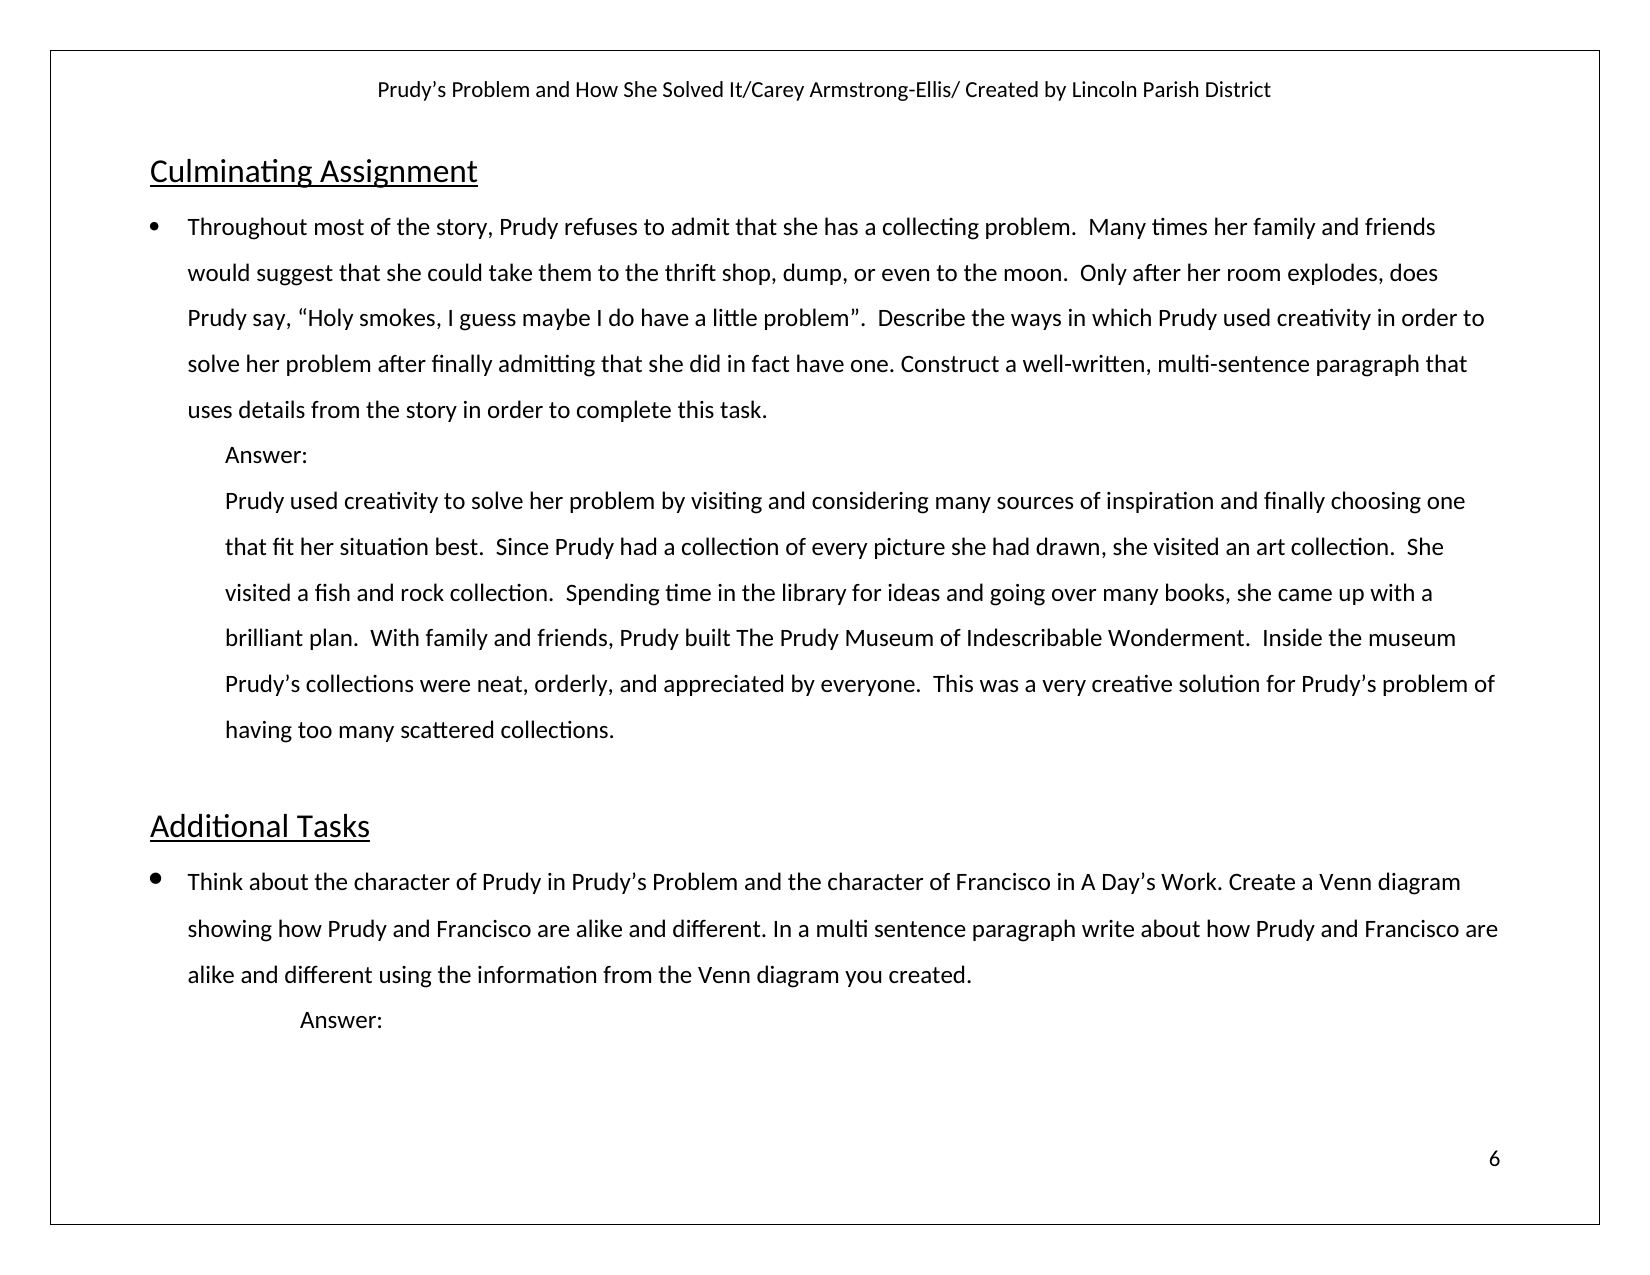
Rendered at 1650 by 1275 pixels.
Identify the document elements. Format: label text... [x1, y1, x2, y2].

text Answer: [150, 440, 1500, 470]
text Prudy used creativity to solve her problem by visiting and considering many sources of inspiration and finally choosing one that fit her situation best. Since Prudy had a collection of every picture she had drawn, she visited an art collection. She visited a fish and rock collection. Spending time in the library for ideas and going over many books, she came up with a brilliant plan. With family and friends, Prudy built The Prudy Museum of Indescribable Wonderment. Inside the museum Prudy’s collections were neat, orderly, and appreciated by everyone. This was a very creative solution for Prudy’s problem of having too many scattered collections. [225, 485, 1500, 744]
text Culminating Assignment [150, 150, 1500, 191]
list Throughout most of the story, Prudy refuses to admit that she has a collecting problem. Many times her family and friends would suggest that she could take them to the thrift shop, dump, or even to the moon. Only after her room explodes, does Prudy say, “Holy smokes, I guess maybe I do have a little problem”. Describe the ways in which Prudy used creativity in order to solve her problem after finally admitting that she did in fact have one. Construct a well-written, multi-sentence paragraph that uses details from the story in order to complete this task. [150, 211, 1500, 424]
text Additional Tasks [150, 806, 1500, 846]
text Answer: [225, 1005, 1500, 1035]
list Think about the character of Prudy in Prudy’s Problem and the character of Francisco in A Day’s Work. Create a Venn diagram showing how Prudy and Francisco are alike and different. In a multi sentence paragraph write about how Prudy and Francisco are alike and different using the information from the Venn diagram you created. [150, 867, 1500, 989]
